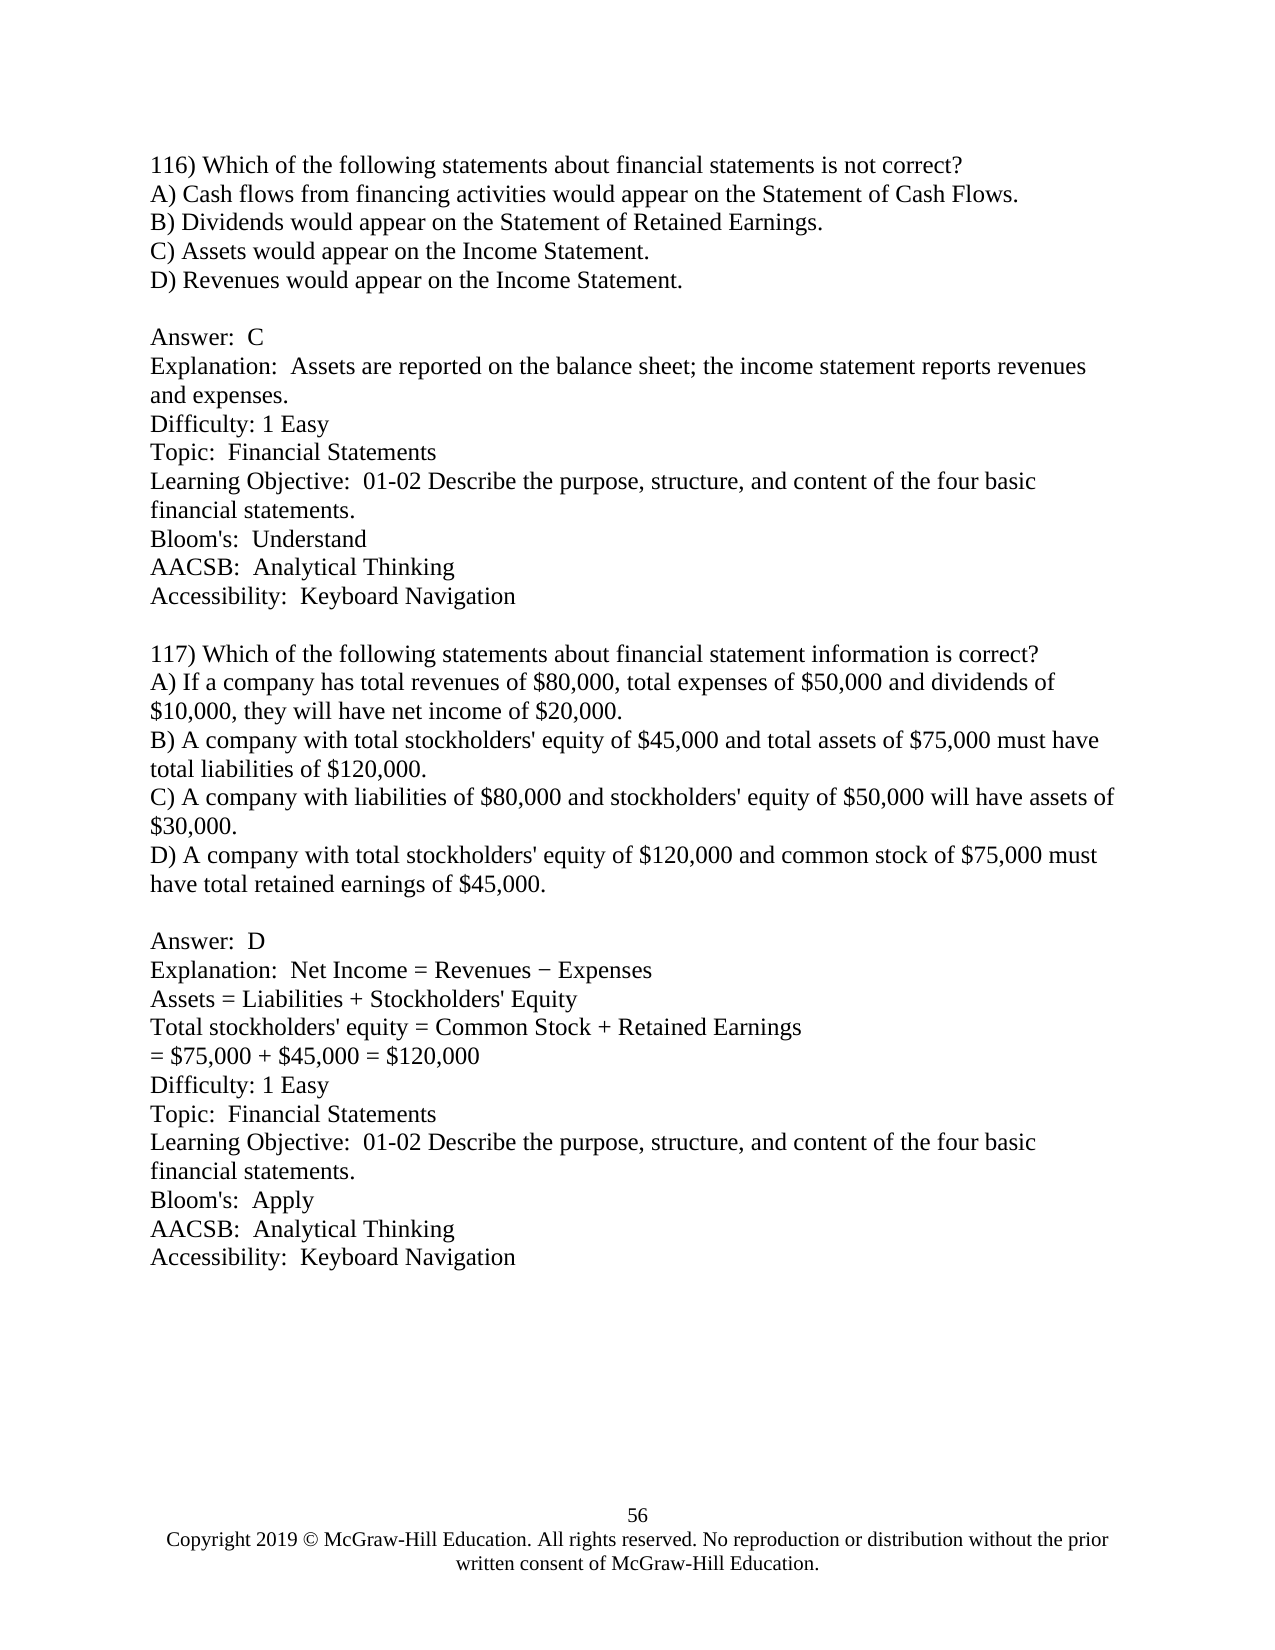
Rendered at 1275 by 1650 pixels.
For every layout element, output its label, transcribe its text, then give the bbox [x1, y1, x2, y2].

text D) A company with total stockholders' equity of $120,000 and common stock of $75,000 must have total retained earnings of $45,000. [150, 840, 1125, 897]
text C) Assets would appear on the Income Statement. [150, 236, 1125, 265]
text Bloom's: Apply [150, 1185, 1125, 1214]
text A) If a company has total revenues of $80,000, total expenses of $50,000 and dividends of $10,000, they will have net income of $20,000. [150, 667, 1125, 725]
text A) Cash flows from financing activities would appear on the Statement of Cash Flows. [150, 179, 1125, 207]
text Bloom's: Understand [150, 524, 1125, 552]
text D) Revenues would appear on the Income Statement. [150, 265, 1125, 294]
text B) A company with total stockholders' equity of $45,000 and total assets of $75,000 must have total liabilities of $120,000. [150, 725, 1125, 782]
text Assets = Liabilities + Stockholders' Equity [150, 984, 1125, 1012]
text AACSB: Analytical Thinking [150, 1214, 1125, 1242]
text Total stockholders' equity = Common Stock + Retained Earnings [150, 1012, 1125, 1041]
text Difficulty: 1 Easy [150, 1070, 1125, 1099]
text Accessibility: Keyboard Navigation [150, 1242, 1125, 1271]
text Accessibility: Keyboard Navigation [150, 581, 1125, 610]
text 117) Which of the following statements about financial statement information is correct? [150, 639, 1125, 667]
text AACSB: Analytical Thinking [150, 552, 1125, 581]
text Learning Objective: 01-02 Describe the purpose, structure, and content of the four basic financial statements. [150, 1127, 1125, 1185]
text Topic: Financial Statements [150, 437, 1125, 466]
text = $75,000 + $45,000 = $120,000 [150, 1041, 1125, 1070]
text Explanation: Assets are reported on the balance sheet; the income statement reports revenues and expenses. [150, 351, 1125, 409]
text Answer: C [150, 322, 1125, 351]
text C) A company with liabilities of $80,000 and stockholders' equity of $50,000 will have assets of $30,000. [150, 782, 1125, 840]
text Learning Objective: 01-02 Describe the purpose, structure, and content of the four basic financial statements. [150, 466, 1125, 524]
text Answer: D [150, 926, 1125, 955]
text Explanation: Net Income = Revenues − Expenses [150, 955, 1125, 984]
text Topic: Financial Statements [150, 1099, 1125, 1127]
text B) Dividends would appear on the Statement of Retained Earnings. [150, 207, 1125, 236]
text Difficulty: 1 Easy [150, 409, 1125, 437]
text 116) Which of the following statements about financial statements is not correct? [150, 150, 1125, 179]
